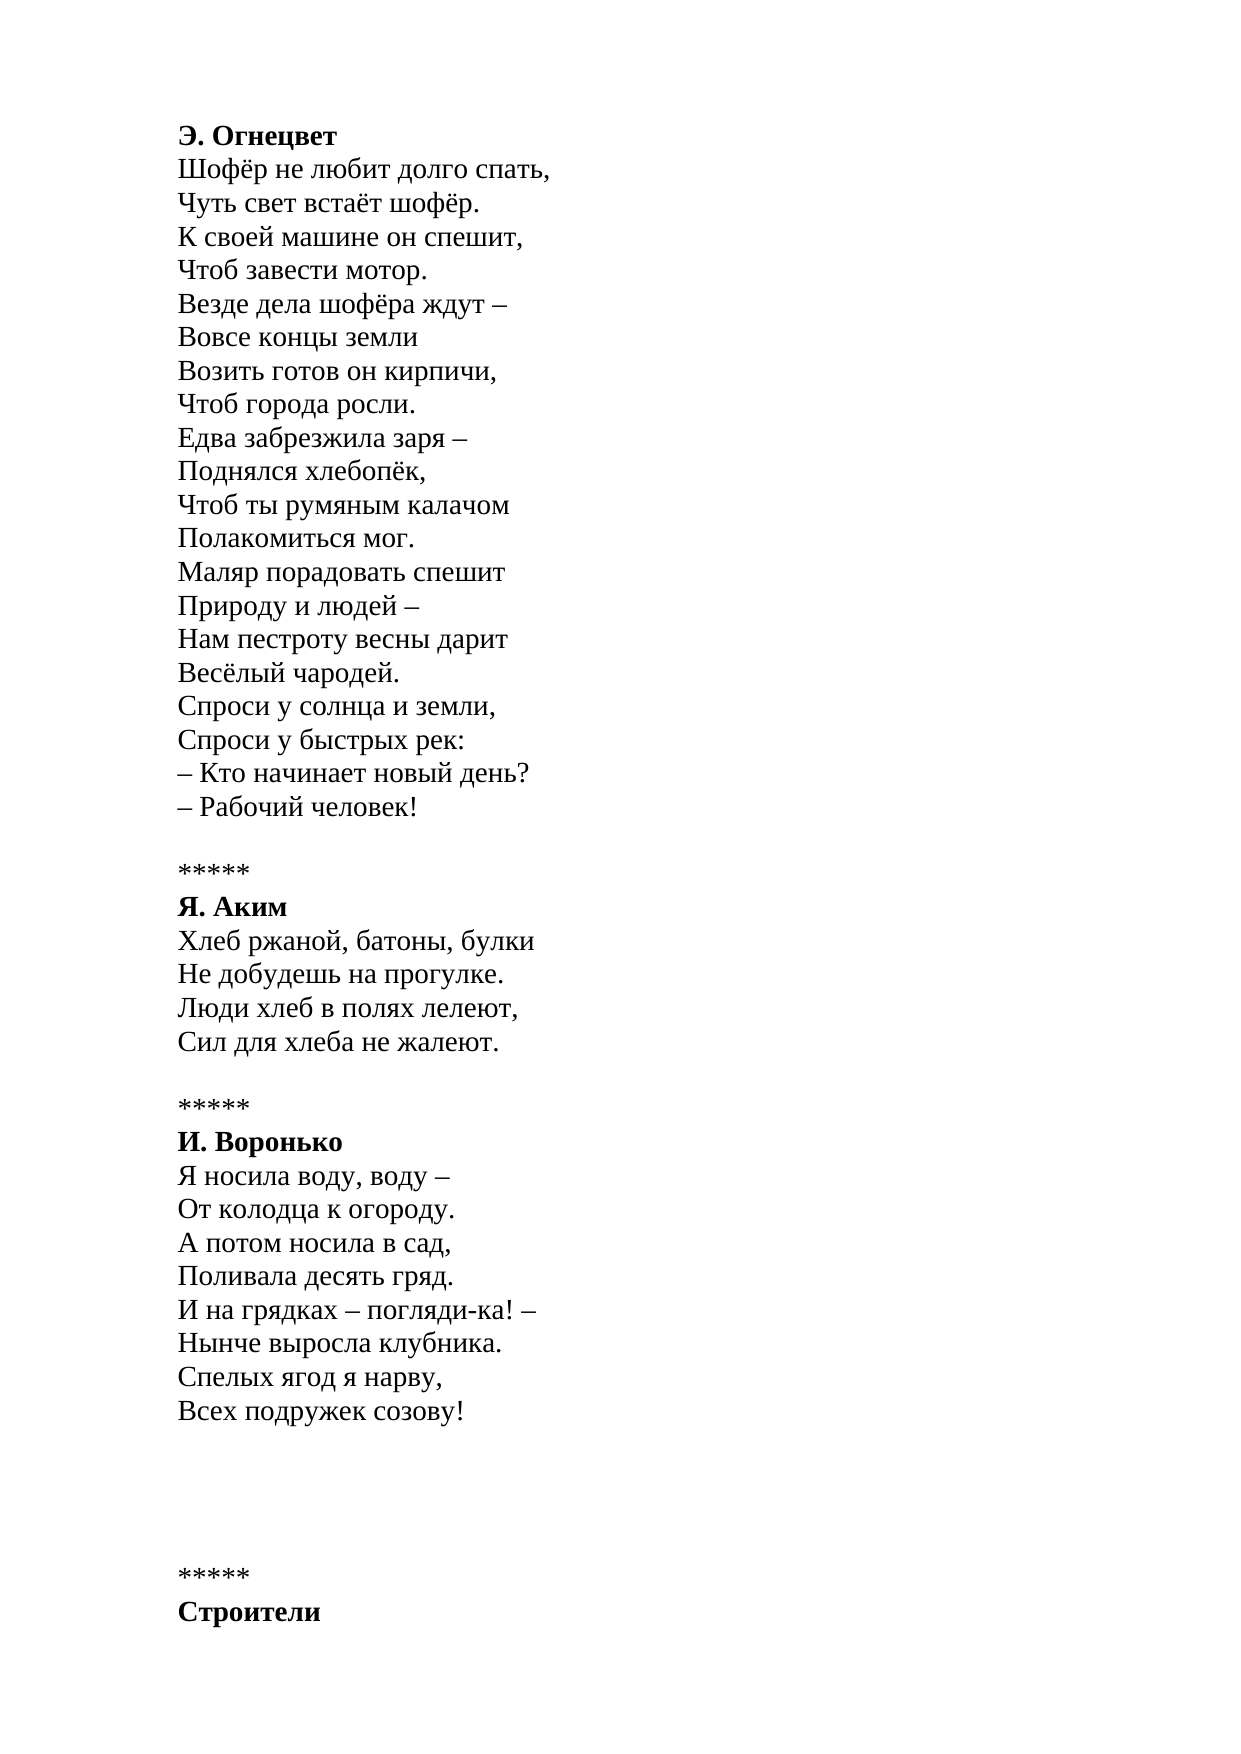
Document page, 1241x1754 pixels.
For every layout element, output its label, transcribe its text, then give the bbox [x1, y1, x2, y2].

text Едва забрезжила заря – Поднялся хлебопёк, Чтоб ты румяным калачом Полакомиться мог. [177, 420, 1152, 554]
text Э. Огнецвет [177, 118, 1152, 152]
text ***** [177, 856, 1152, 889]
text Спроси у солнца и земли, Спроси у быстрых рек: – Кто начинает новый день? – Рабочий человек! [177, 688, 1152, 822]
text Строители [177, 1594, 1152, 1627]
text И. Воронько [177, 1124, 1152, 1158]
text ***** [177, 1091, 1152, 1124]
text Везде дела шофёра ждут – Вовсе концы земли Возить готов он кирпичи, Чтоб города росли. [177, 286, 1152, 420]
text Маляр порадовать спешит Природу и людей – Нам пестроту весны дарит Весёлый чародей. [177, 554, 1152, 688]
text Я. Аким [177, 889, 1152, 923]
text ***** [177, 1560, 1152, 1594]
text И на грядках – погляди-ка! – Нынче выросла клубника. Спелых ягод я нарву, Всех подружек созову! [177, 1292, 1152, 1426]
text Я носила воду, воду – От колодца к огороду. А потом носила в сад, Поливала десять гряд. [177, 1158, 1152, 1292]
text Шофёр не любит долго спать, Чуть свет встаёт шофёр. К своей машине он спешит, [177, 152, 1152, 252]
text Хлеб ржаной, батоны, булки Не добудешь на прогулке. Люди хлеб в полях лелеют, Сил для хлеба не жалеют. [177, 923, 1152, 1057]
text Чтоб завести мотор. [177, 252, 1152, 286]
